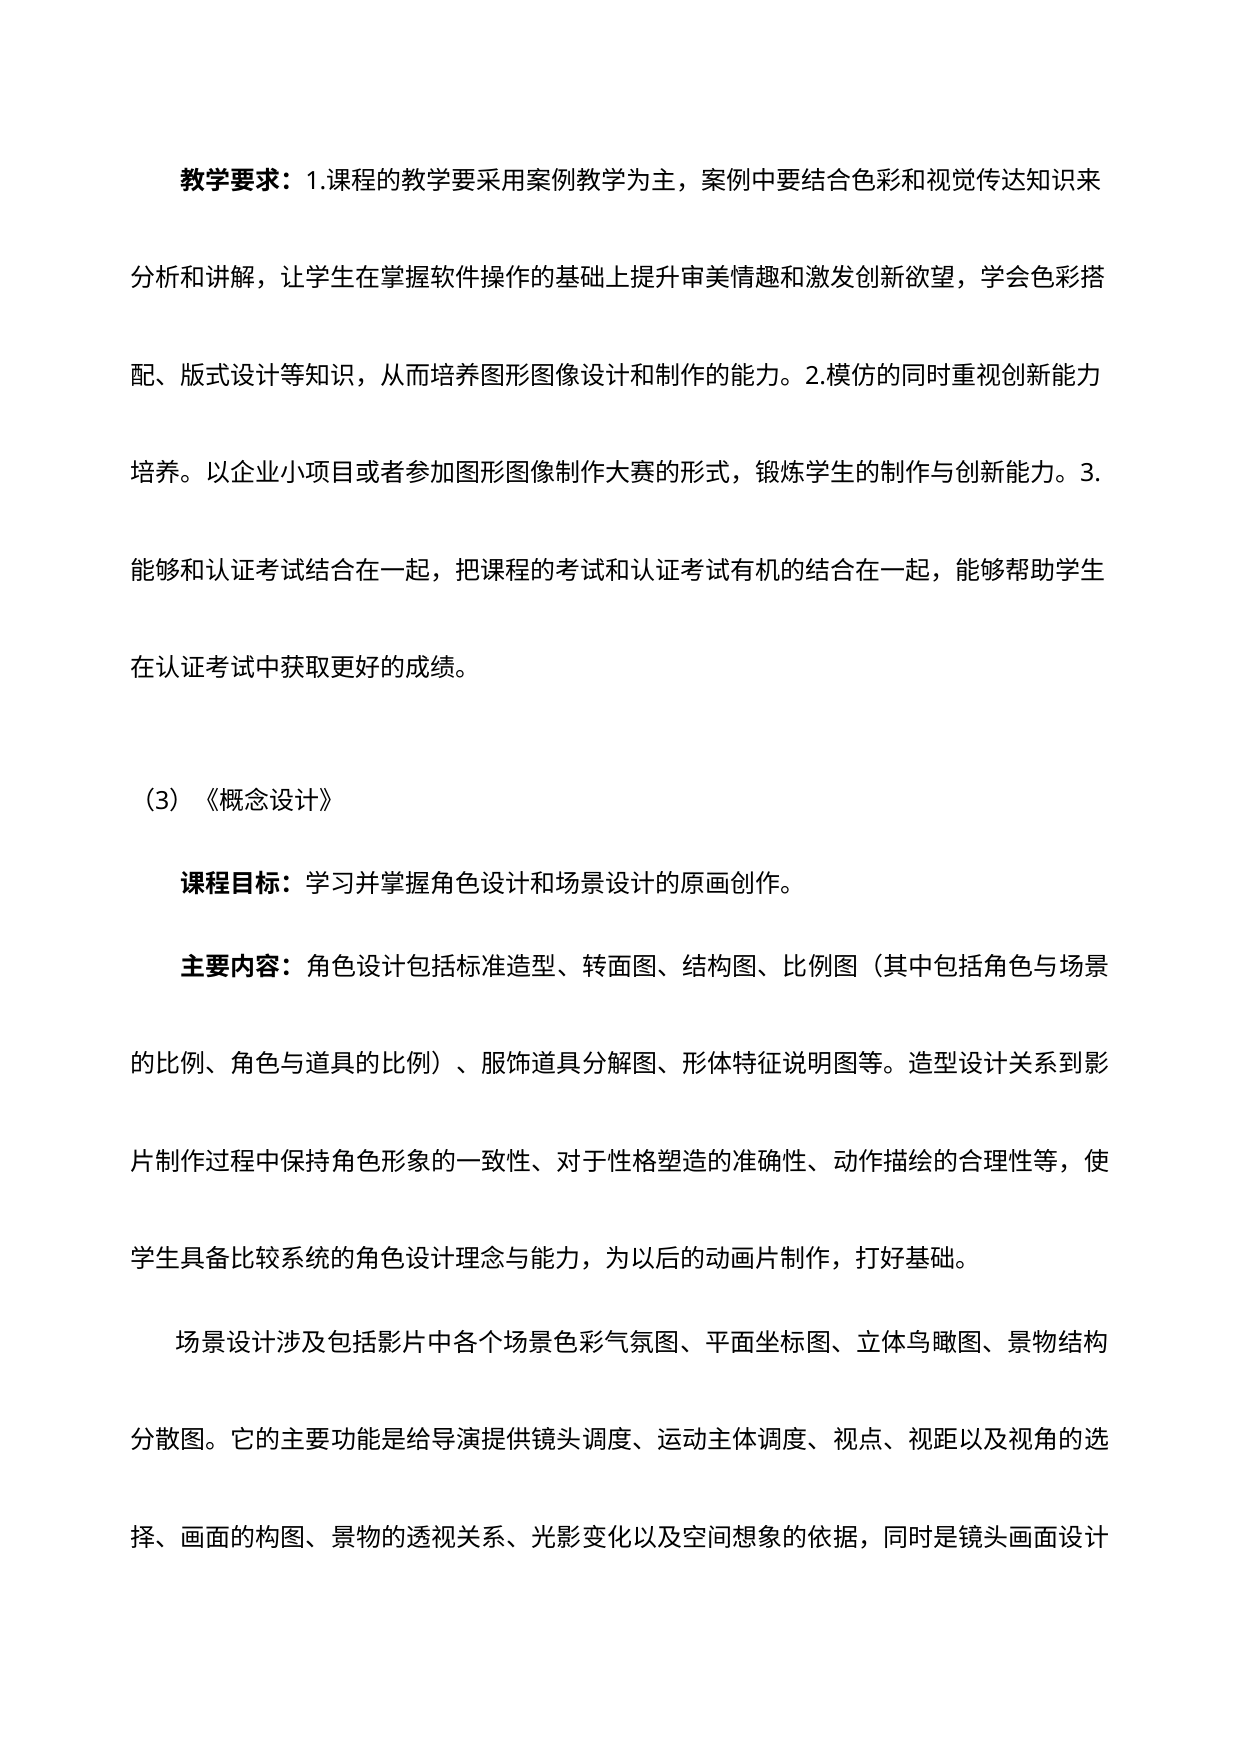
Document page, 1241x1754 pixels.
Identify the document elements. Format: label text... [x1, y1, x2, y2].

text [130, 1308, 1110, 1568]
text 课程目标：学习并掌握角色设计和场景设计的原画创作。 [130, 849, 1110, 914]
text （3）《概念设计》 [130, 766, 1110, 831]
text 主要内容：角色设计包括标准造型、转面图、结构图、比例图（其中包括角色与场景的比例、角色与道具的比例）、服饰道具分解图、形体特征说明图等。造型设计关系到影片制作过程中保持角色形象的一致性、对于性格塑造的准确性、动作描绘的合理性等，使学生具备比较系统的角色设计理念与能力，为以后的动画片制作，打好基础。 [130, 932, 1110, 1289]
text 教学要求：1.课程的教学要采用案例教学为主，案例中要结合色彩和视觉传达知识来分析和讲解，让学生在掌握软件操作的基础上提升审美情趣和激发创新欲望，学会色彩搭配、版式设计等知识，从而培养图形图像设计和制作的能力。2.模仿的同时重视创新能力培养。以企业小项目或者参加图形图像制作大赛的形式，锻炼学生的制作与创新能力。3.能够和认证考试结合在一起，把课程的考试和认证考试有机的结合在一起，能够帮助学生在认证考试中获取更好的成绩。 [130, 146, 1110, 698]
